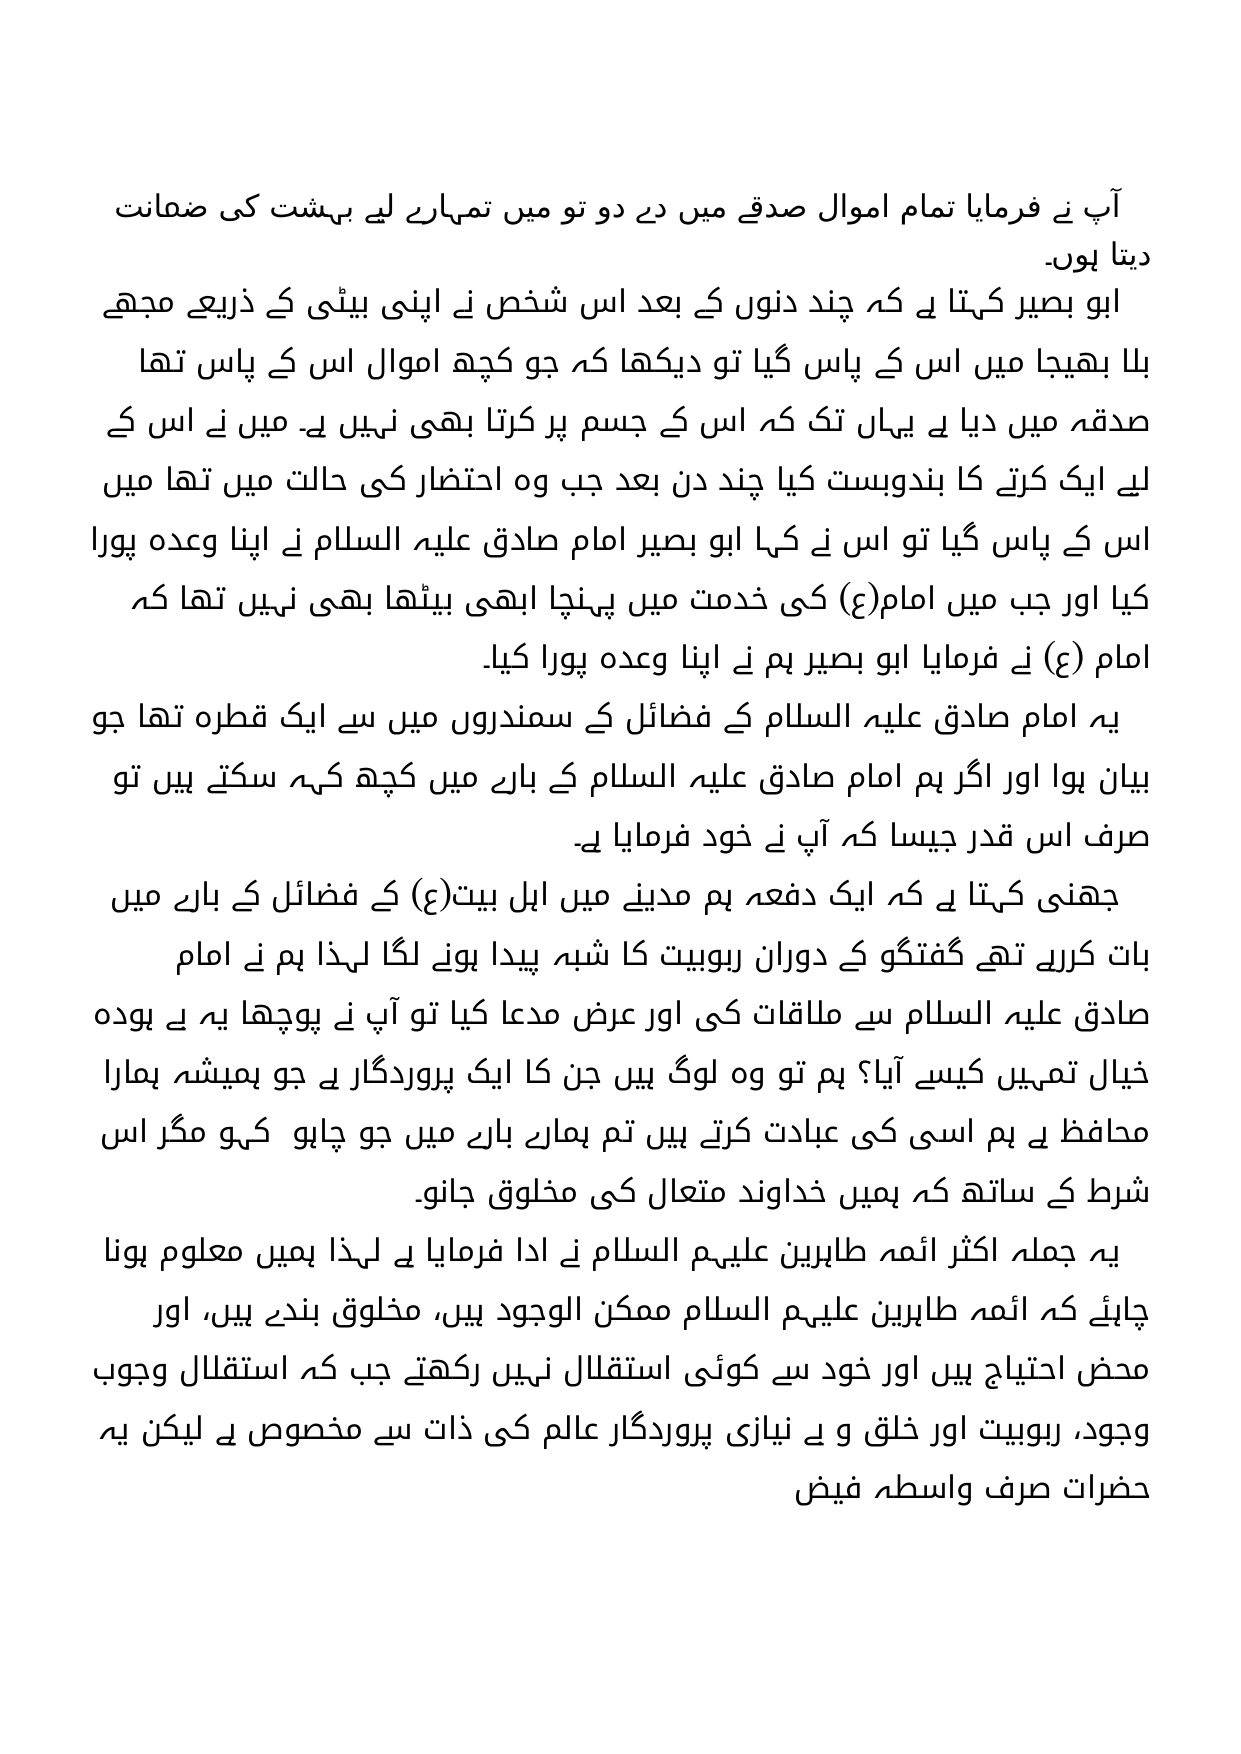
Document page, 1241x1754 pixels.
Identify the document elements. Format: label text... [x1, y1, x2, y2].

text آپ نے فرمایا تمام اموال صدقے میں دے دو تو میں تمہارے لیے بہشت کی ضمانت دیتا ہوں۔ [89, 177, 1152, 273]
text جھنی کہتا ہے کہ ایک دفعہ ہم مدینے میں اہل بیت(ع) کے فضائل کے بارے میں بات کررہے تھے گفتگو کے دوران ربوبیت کا شبہ پیدا ہونے لگا لہذا ہم نے امام صادق علیہ السلام سے ملاقات کی اور عرض مدعا کیا تو آپ نے پوچھا یہ بے ہودہ خیال تمہیں کیسے آیا؟ ہم تو وہ لوگ ہیں جن کا ایک پروردگار ہے جو ہمیشہ ہمارا محافظ ہے ہم اسی کی عبادت کرتے ہیں تم ہمارے بارے میں جو چاہو کہو مگر اس شرط کے ساتھ کہ ہمیں خداوند متعال کی مخلوق جانو۔ [89, 866, 1152, 1221]
text ابو بصیر کہتا ہے کہ چند دنوں کے بعد اس شخص نے اپنی بیٹی کے ذریعے مجھے بلا بھیجا میں اس کے پاس گیا تو دیکھا کہ جو کچھ اموال اس کے پاس تھا صدقہ میں دیا ہے یہاں تک کہ اس کے جسم پر کرتا بھی نہیں ہے۔ میں نے اس کے لیے ایک کرتے کا بندوبست کیا چند دن بعد جب وہ احتضار کی حالت میں تھا میں اس کے پاس گیا تو اس نے کہا ابو بصیر امام صادق علیہ السلام نے اپنا وعدہ پورا کیا اور جب میں امام(ع) کی خدمت میں پہنچا ابھی بیٹھا بھی نہیں تھا کہ امام (ع) نے فرمایا ابو بصیر ہم نے اپنا وعدہ پورا کیا۔ [89, 273, 1152, 688]
text یہ امام صادق علیہ السلام کے فضائل کے سمندروں میں سے ایک قطرہ تھا جو بیان ہوا اور اگر ہم امام صادق علیہ السلام کے بارے میں کچھ کہہ سکتے ہیں تو صرف اس قدر جیسا کہ آپ نے خود فرمایا ہے۔ [89, 688, 1152, 866]
text یہ جملہ اکثر ائمہ طاہرین علیہم السلام نے ادا فرمایا ہے لہذا ہمیں معلوم ہونا چاہئے کہ ائمہ طاہرین علیہم السلام ممکن الوجود ہیں، مخلوق بندے ہیں، اور محض احتیاج ہیں اور خود سے کوئی استقلال نہیں رکھتے جب کہ استقلال وجوب وجود، ربوبیت اور خلق و بے نیازی پروردگار عالم کی ذات سے مخصوص ہے لیکن یہ حضرات صرف واسطہ فیض [89, 1221, 1152, 1517]
